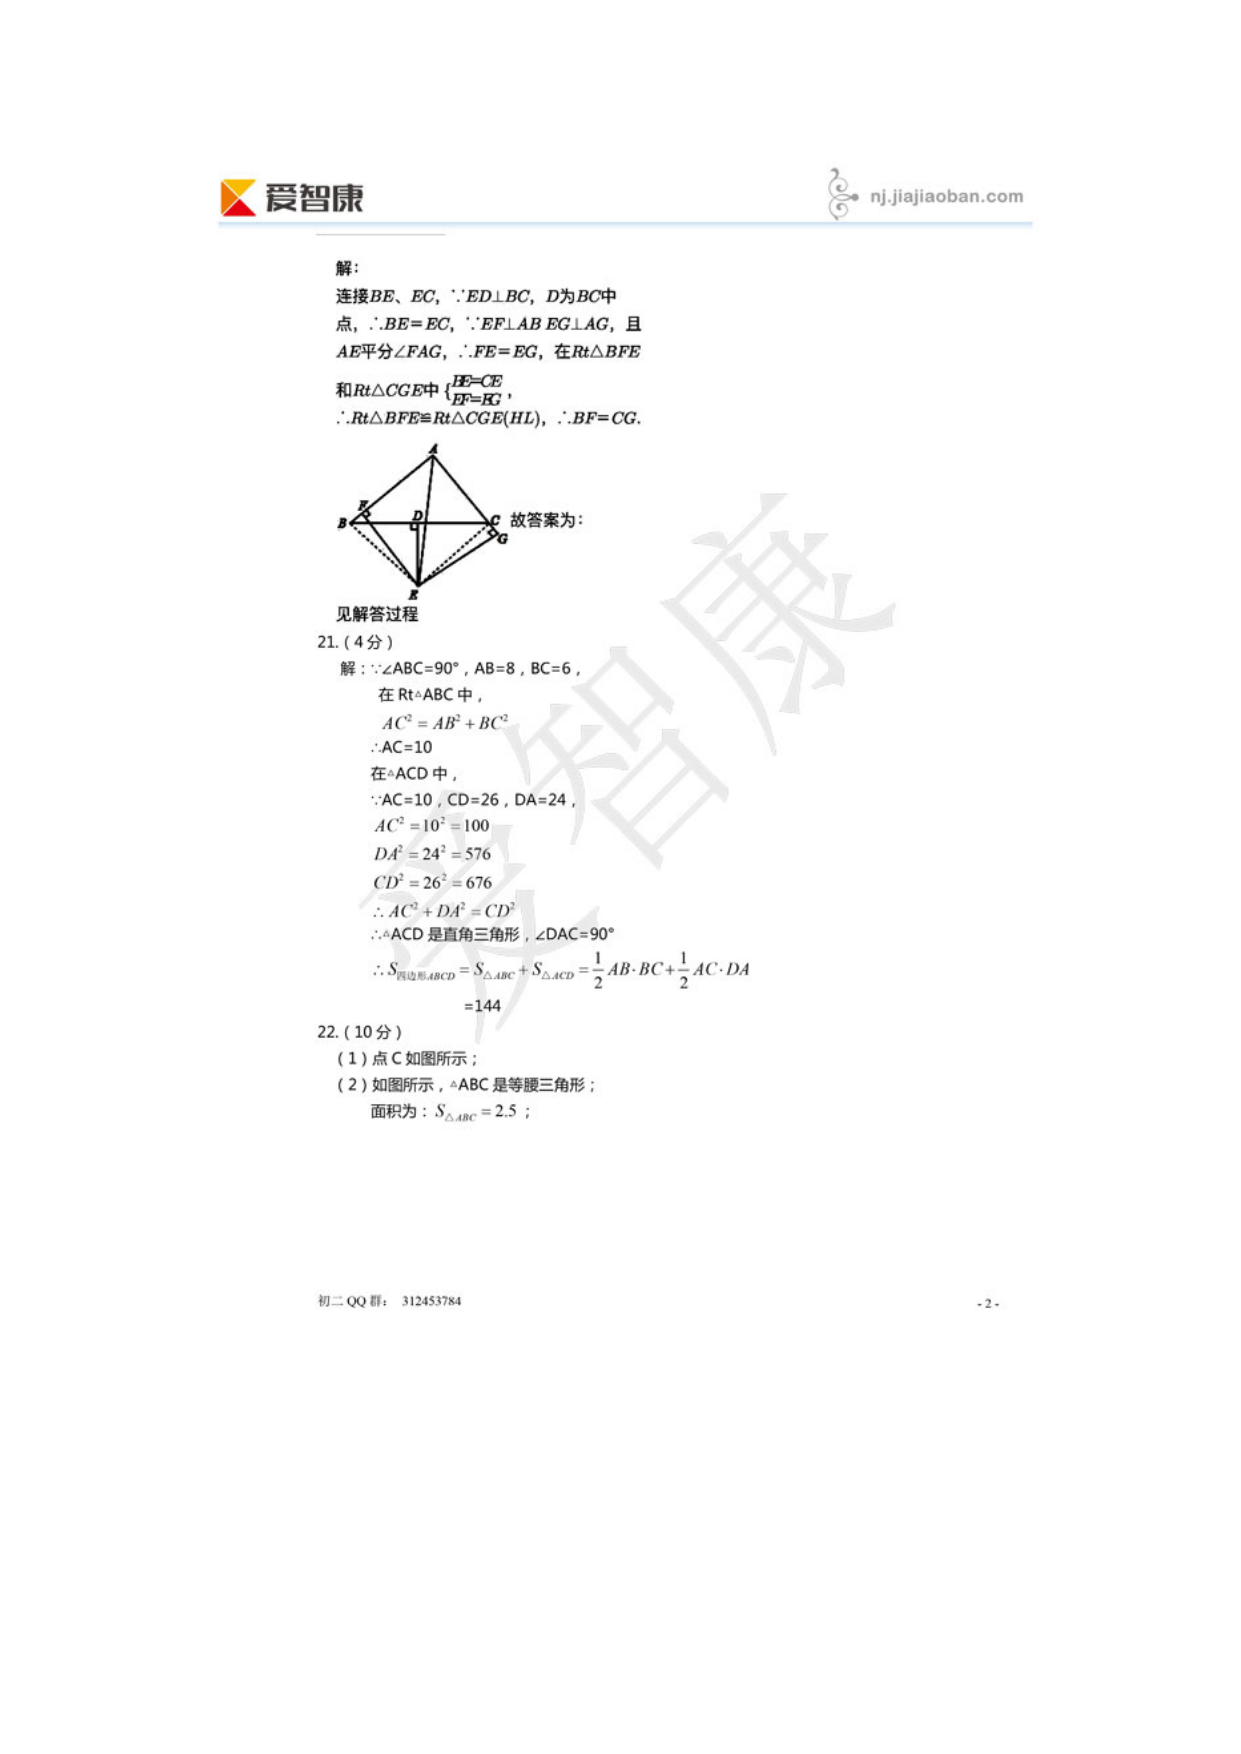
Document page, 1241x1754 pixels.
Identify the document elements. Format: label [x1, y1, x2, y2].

picture [187, 162, 1052, 1312]
